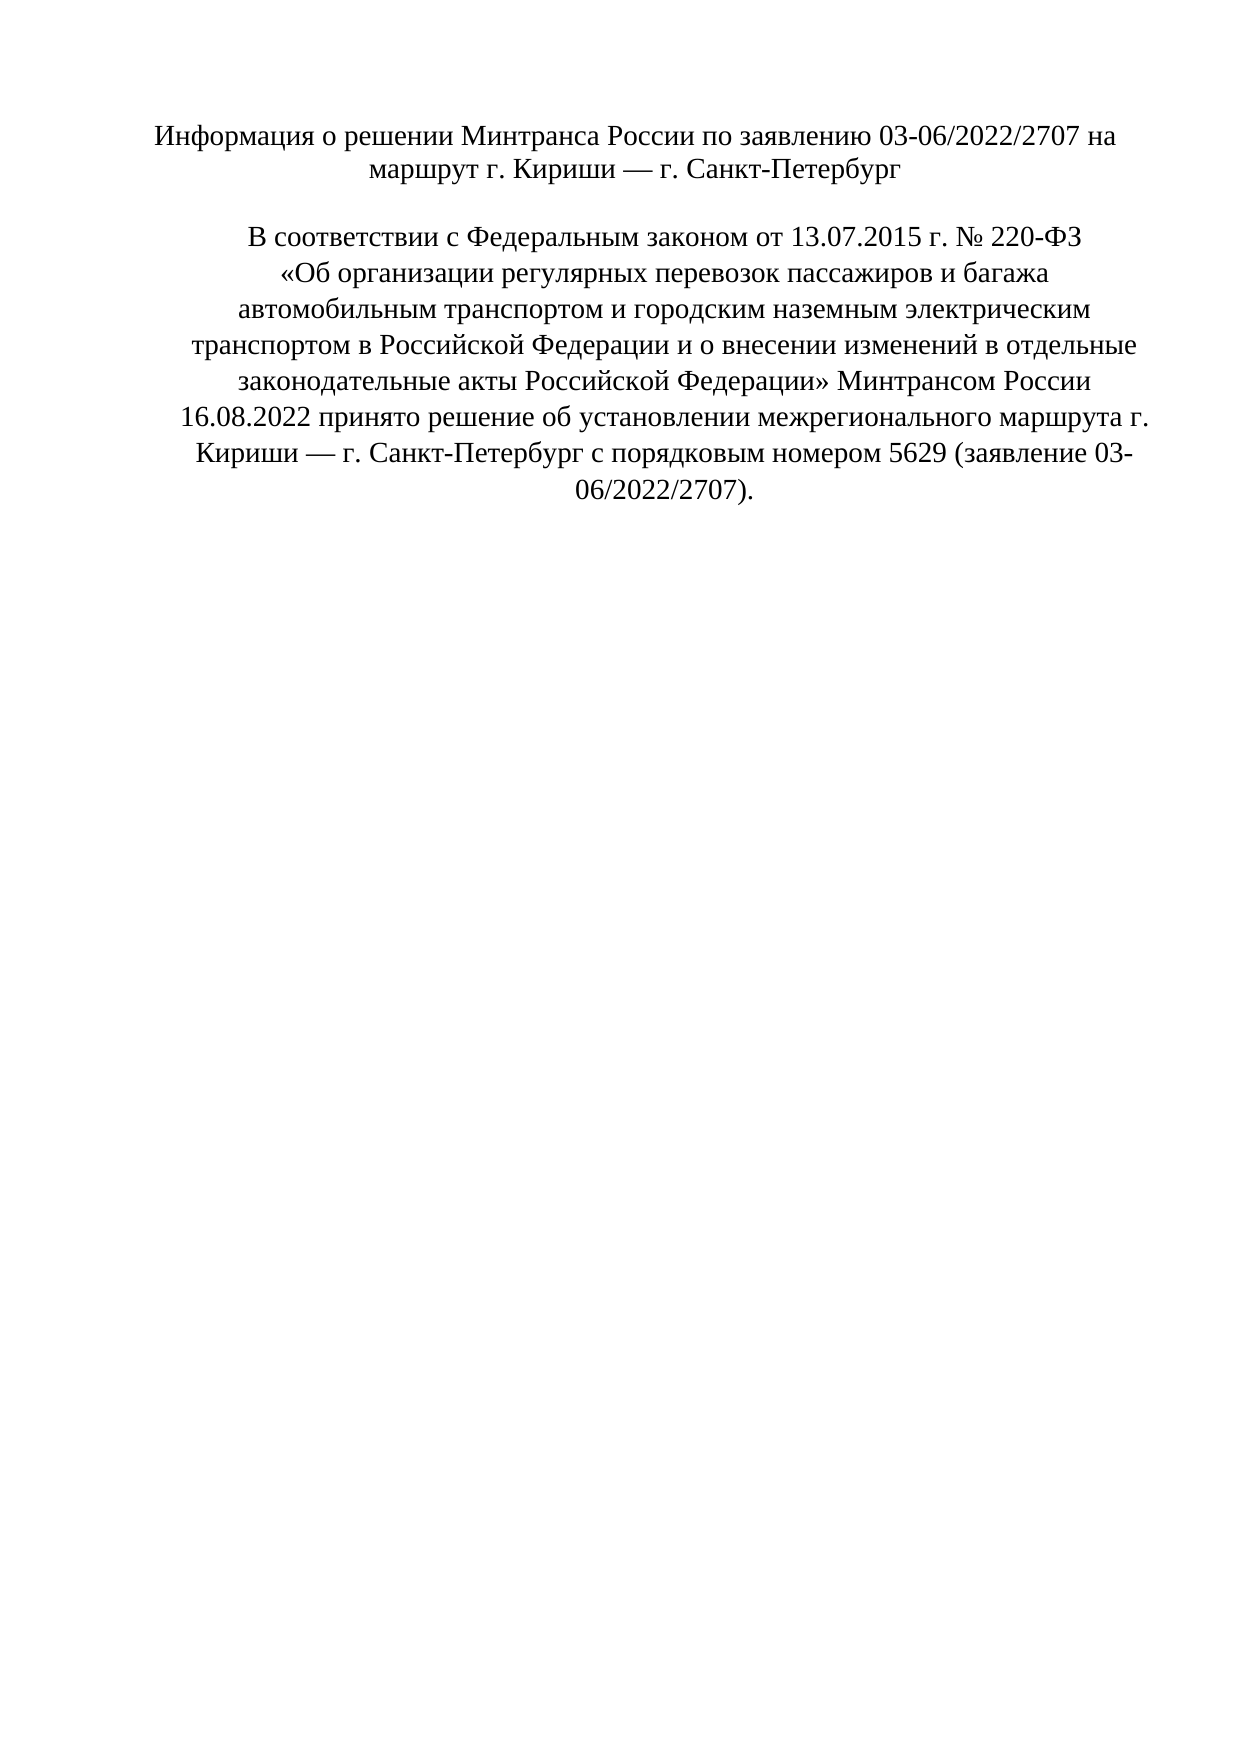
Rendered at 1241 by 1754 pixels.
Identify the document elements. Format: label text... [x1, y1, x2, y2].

text В соответствии с Федеральным законом от 13.07.2015 г. № 220-ФЗ «Об организации регулярных перевозок пассажиров и багажа автомобильным транспортом и городским наземным электрическим транспортом в Российской Федерации и о внесении изменений в отдельные законодательные акты Российской Федерации» Минтрансом России 16.08.2022 принято решение об установлении межрегионального маршрута г. Кириши — г. Санкт-Петербург с порядковым номером 5629 (заявление 03-06/2022/2707). [177, 219, 1152, 505]
text Информация о решении Минтранса России по заявлению 03-06/2022/2707 на маршрут г. Кириши — г. Санкт-Петербург [118, 118, 1152, 185]
